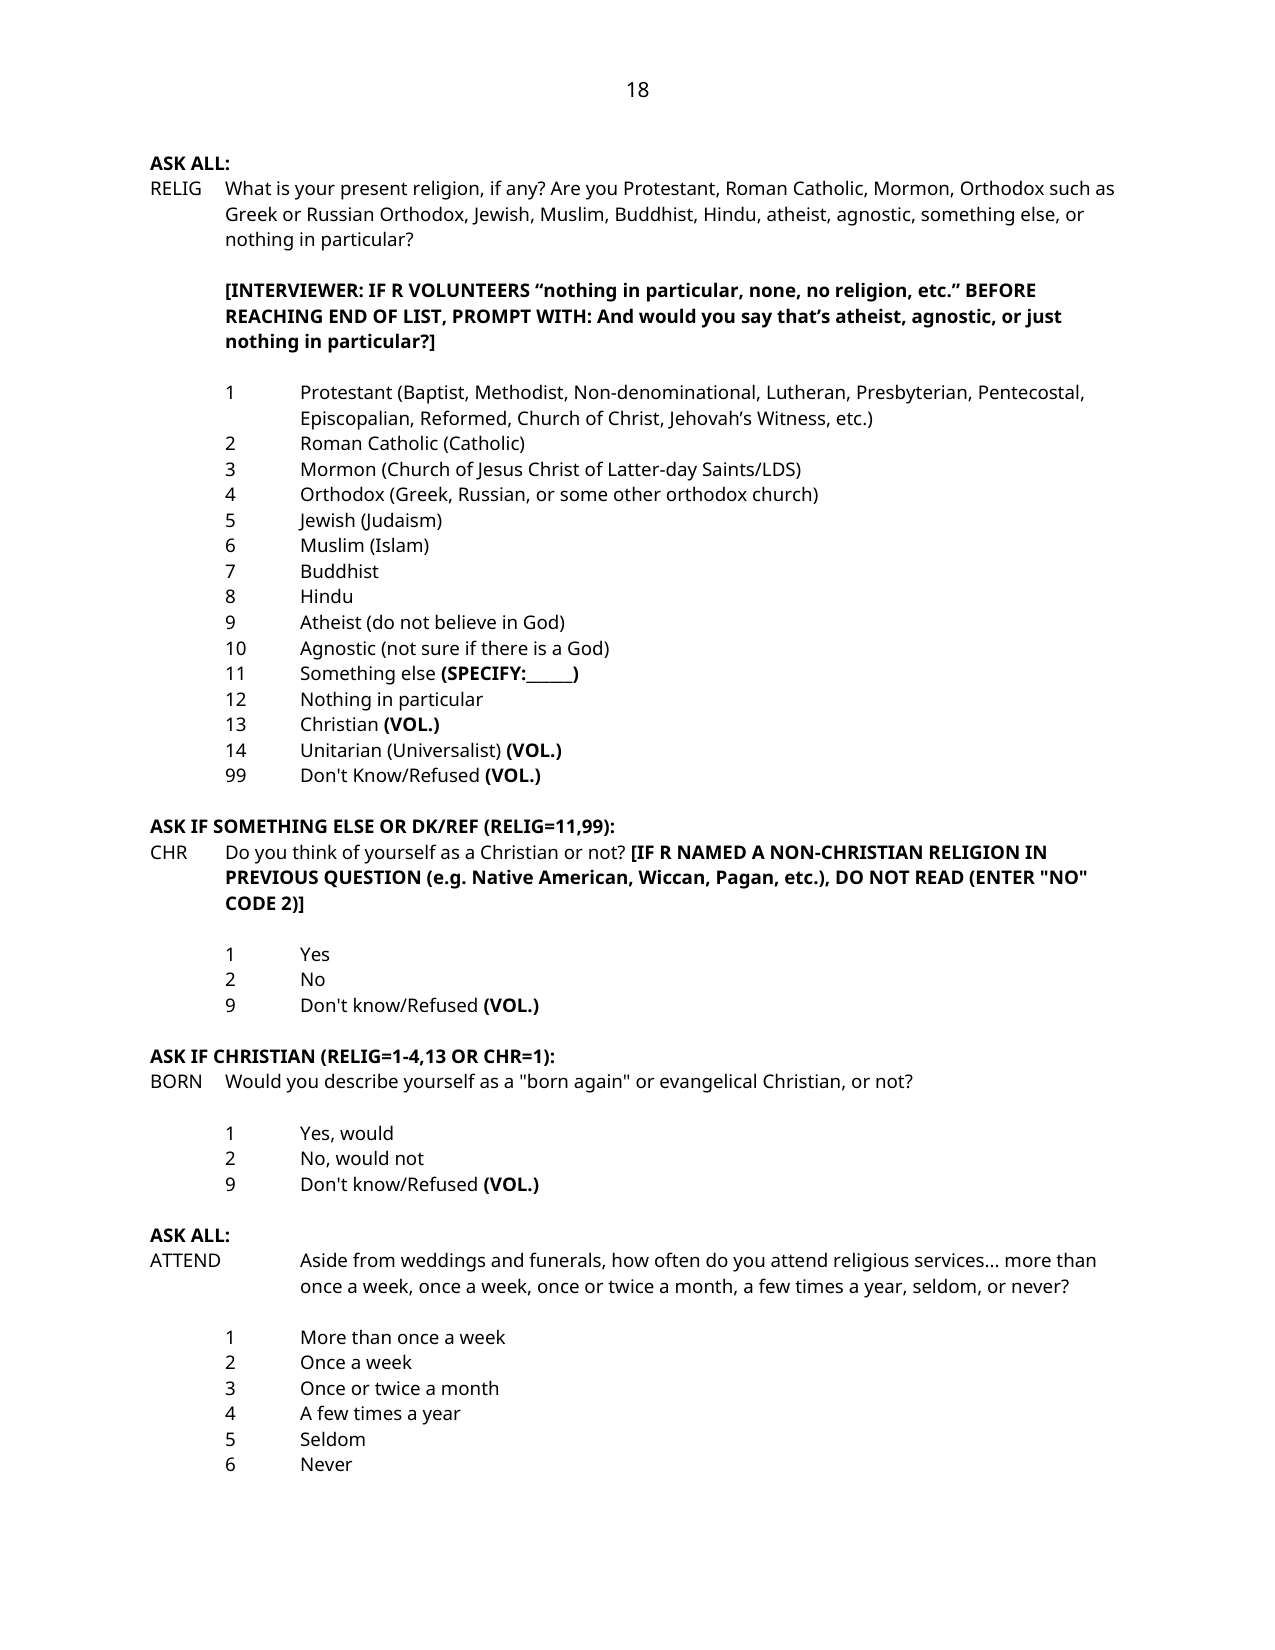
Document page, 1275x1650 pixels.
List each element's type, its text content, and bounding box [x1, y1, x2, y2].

text 3 Once or twice a month [225, 1375, 1125, 1401]
text RELIG What is your present religion, if any? Are you Protestant, Roman Catholic, Mormon, Orthodox such as Greek or Russian Orthodox, Jewish, Muslim, Buddhist, Hindu, atheist, agnostic, something else, or nothing in particular? [150, 176, 1125, 252]
text 2 No [225, 967, 1125, 992]
text 2 Roman Catholic (Catholic) [150, 431, 1125, 456]
text 9 Don't know/Refused (VOL.) [225, 1171, 1125, 1196]
text 6 Muslim (Islam) [150, 533, 1125, 558]
text ATTEND Aside from weddings and funerals, how often do you attend religious services... more than once a week, once a week, once or twice a month, a few times a year, seldom, or never? [150, 1247, 1125, 1298]
text 99 Don't Know/Refused (VOL.) [150, 762, 1125, 788]
text 13 Christian (VOL.) [150, 711, 1125, 737]
text 10 Agnostic (not sure if there is a God) [150, 635, 1125, 660]
text 8 Hindu [150, 584, 1125, 609]
text 14 Unitarian (Universalist) (VOL.) [150, 737, 1125, 762]
text 11 Something else (SPECIFY:______) [150, 660, 1125, 686]
text 1 Yes [225, 941, 1125, 967]
text 6 Never [225, 1452, 1125, 1477]
text BORN Would you describe yourself as a "born again" or evangelical Christian, or not? [150, 1069, 1125, 1094]
text ASK ALL: [150, 150, 1125, 176]
text 7 Buddhist [150, 558, 1125, 584]
text 12 Nothing in particular [150, 686, 1125, 711]
text 5 Seldom [225, 1426, 1125, 1452]
text 1 More than once a week [225, 1324, 1125, 1349]
text 4 A few times a year [225, 1401, 1125, 1426]
text 3 Mormon (Church of Jesus Christ of Latter-day Saints/LDS) [150, 456, 1125, 482]
text 5 Jewish (Judaism) [150, 507, 1125, 533]
text 9 Don't know/Refused (VOL.) [225, 992, 1125, 1018]
list Protestant (Baptist, Methodist, Non-denominational, Lutheran, Presbyterian, Pentecostal, Episcopalian, Reformed, Church of Christ, Jehovah’s Witness, etc.) [225, 380, 1125, 431]
text 2 Once a week [225, 1349, 1125, 1375]
text ASK IF CHRISTIAN (RELIG=1-4,13 OR CHR=1): [150, 1043, 1125, 1069]
text 1 Yes, would [225, 1120, 1125, 1145]
text ASK ALL: [150, 1222, 1125, 1247]
text 4 Orthodox (Greek, Russian, or some other orthodox church) [150, 482, 1125, 507]
text [INTERVIEWER: IF R VOLUNTEERS “nothing in particular, none, no religion, etc.” BEFORE REACHING END OF LIST, PROMPT WITH: And would you say that’s atheist, agnostic, or just nothing in particular?] [225, 278, 1125, 354]
text CHR Do you think of yourself as a Christian or not? [IF R NAMED A NON-CHRISTIAN RELIGION IN PREVIOUS QUESTION (e.g. Native American, Wiccan, Pagan, etc.), DO NOT READ (ENTER "NO" CODE 2)] [150, 839, 1125, 916]
text 2 No, would not [225, 1145, 1125, 1171]
text ASK IF SOMETHING ELSE OR DK/REF (RELIG=11,99): [150, 813, 1125, 839]
text 9 Atheist (do not believe in God) [150, 609, 1125, 635]
